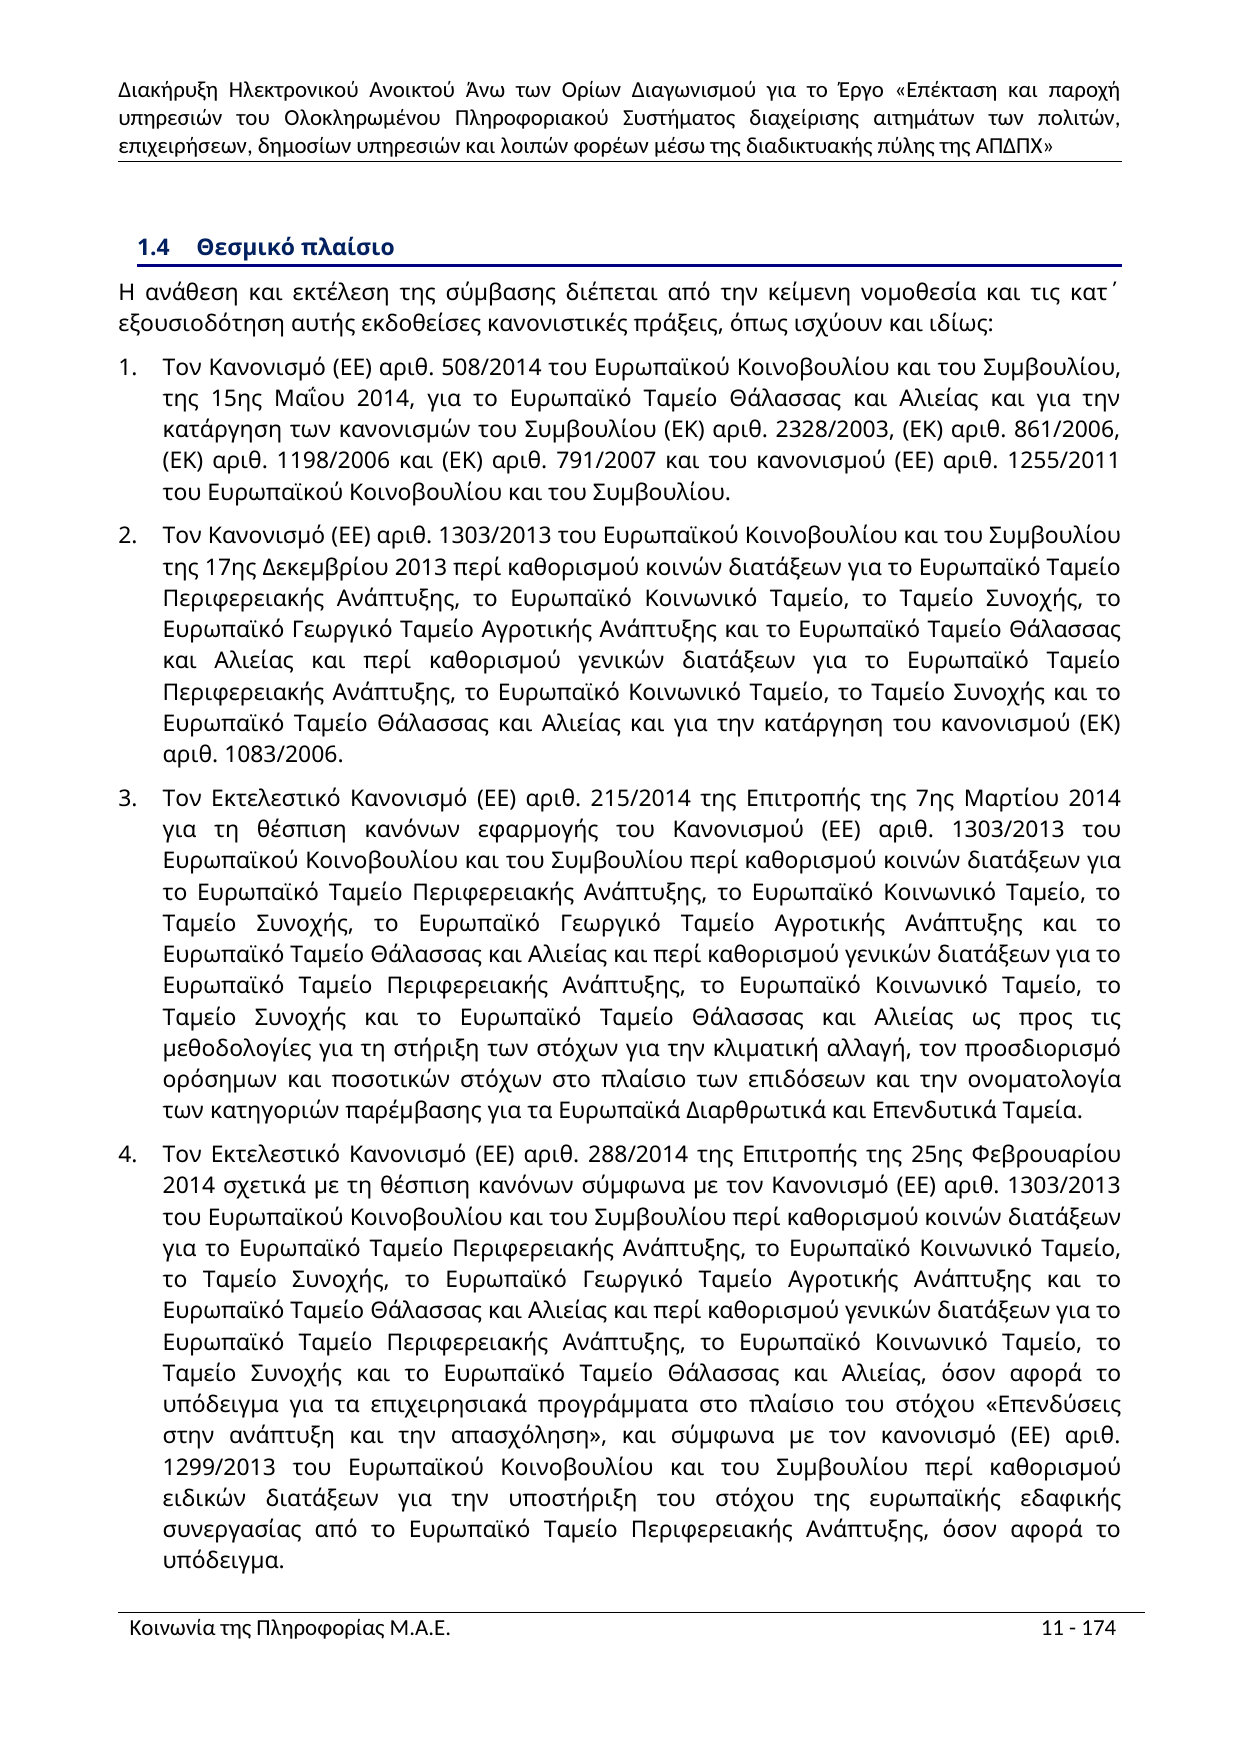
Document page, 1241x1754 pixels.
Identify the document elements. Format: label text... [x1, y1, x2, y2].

text Η ανάθεση και εκτέλεση της σύμβασης διέπεται από την κείμενη νομοθεσία και τις κατ΄ εξουσιοδότηση αυτής εκδοθείσες κανονιστικές πράξεις, όπως ισχύουν και ιδίως: [118, 276, 1122, 338]
list Τον Εκτελεστικό Κανονισμό (ΕΕ) αριθ. 288/2014 της Επιτροπής της 25ης Φεβρουαρίου 2014 σχετικά με τη θέσπιση κανόνων σύμφωνα με τον Κανονισμό (ΕΕ) αριθ. 1303/2013 του Ευρωπαϊκού Κοινοβουλίου και του Συμβουλίου περί καθορισμού κοινών διατάξεων για το Ευρωπαϊκό Ταμείο Περιφερειακής Ανάπτυξης, το Ευρωπαϊκό Κοινωνικό Ταμείο, το Ταμείο Συνοχής, το Ευρωπαϊκό Γεωργικό Ταμείο Αγροτικής Ανάπτυξης και το Ευρωπαϊκό Ταμείο Θάλασσας και Αλιείας και περί καθορισμού γενικών διατάξεων για το Ευρωπαϊκό Ταμείο Περιφερειακής Ανάπτυξης, το Ευρωπαϊκό Κοινωνικό Ταμείο, το Ταμείο Συνοχής και το Ευρωπαϊκό Ταμείο Θάλασσας και Αλιείας, όσον αφορά το υπόδειγμα για τα επιχειρησιακά προγράμματα στο πλαίσιο του στόχου «Επενδύσεις στην ανάπτυξη και την απασχόληση», και σύμφωνα με τον κανονισμό (ΕΕ) αριθ. 1299/2013 του Ευρωπαϊκού Κοινοβουλίου και του Συμβουλίου περί καθορισμού ειδικών διατάξεων για την υποστήριξη του στόχου της ευρωπαϊκής εδαφικής συνεργασίας από το Ευρωπαϊκό Ταμείο Περιφερειακής Ανάπτυξης, όσον αφορά το υπόδειγμα. [118, 1138, 1122, 1576]
subtitle Θεσμικό πλαίσιο [137, 231, 1122, 264]
list Τον Κανονισμό (ΕΕ) αριθ. 1303/2013 του Ευρωπαϊκού Κοινοβουλίου και του Συμβουλίου της 17ης Δεκεμβρίου 2013 περί καθορισμού κοινών διατάξεων για το Ευρωπαϊκό Ταμείο Περιφερειακής Ανάπτυξης, το Ευρωπαϊκό Κοινωνικό Ταμείο, το Ταμείο Συνοχής, το Ευρωπαϊκό Γεωργικό Ταμείο Αγροτικής Ανάπτυξης και το Ευρωπαϊκό Ταμείο Θάλασσας και Αλιείας και περί καθορισμού γενικών διατάξεων για το Ευρωπαϊκό Ταμείο Περιφερειακής Ανάπτυξης, το Ευρωπαϊκό Κοινωνικό Ταμείο, το Ταμείο Συνοχής και το Ευρωπαϊκό Ταμείο Θάλασσας και Αλιείας και για την κατάργηση του κανονισμού (ΕΚ) αριθ. 1083/2006. [118, 519, 1122, 769]
list Τον Εκτελεστικό Κανονισμό (ΕΕ) αριθ. 215/2014 της Επιτροπής της 7ης Μαρτίου 2014 για τη θέσπιση κανόνων εφαρμογής του Κανονισμού (ΕΕ) αριθ. 1303/2013 του Ευρωπαϊκού Κοινοβουλίου και του Συμβουλίου περί καθορισμού κοινών διατάξεων για το Ευρωπαϊκό Ταμείο Περιφερειακής Ανάπτυξης, το Ευρωπαϊκό Κοινωνικό Ταμείο, το Ταμείο Συνοχής, το Ευρωπαϊκό Γεωργικό Ταμείο Αγροτικής Ανάπτυξης και το Ευρωπαϊκό Ταμείο Θάλασσας και Αλιείας και περί καθορισμού γενικών διατάξεων για το Ευρωπαϊκό Ταμείο Περιφερειακής Ανάπτυξης, το Ευρωπαϊκό Κοινωνικό Ταμείο, το Ταμείο Συνοχής και το Ευρωπαϊκό Ταμείο Θάλασσας και Αλιείας ως προς τις μεθοδολογίες για τη στήριξη των στόχων για την κλιματική αλλαγή, τον προσδιορισμό ορόσημων και ποσοτικών στόχων στο πλαίσιο των επιδόσεων και την ονοματολογία των κατηγοριών παρέμβασης για τα Ευρωπαϊκά Διαρθρωτικά και Επενδυτικά Ταμεία. [118, 782, 1122, 1126]
list Τον Κανονισμό (ΕΕ) αριθ. 508/2014 του Ευρωπαϊκού Κοινοβουλίου και του Συμβουλίου, της 15ης Μαΐου 2014, για το Ευρωπαϊκό Ταμείο Θάλασσας και Αλιείας και για την κατάργηση των κανονισμών του Συμβουλίου (ΕΚ) αριθ. 2328/2003, (ΕΚ) αριθ. 861/2006, (ΕΚ) αριθ. 1198/2006 και (ΕΚ) αριθ. 791/2007 και του κανονισμού (ΕΕ) αριθ. 1255/2011 του Ευρωπαϊκού Κοινοβουλίου και του Συμβουλίου. [118, 351, 1122, 507]
